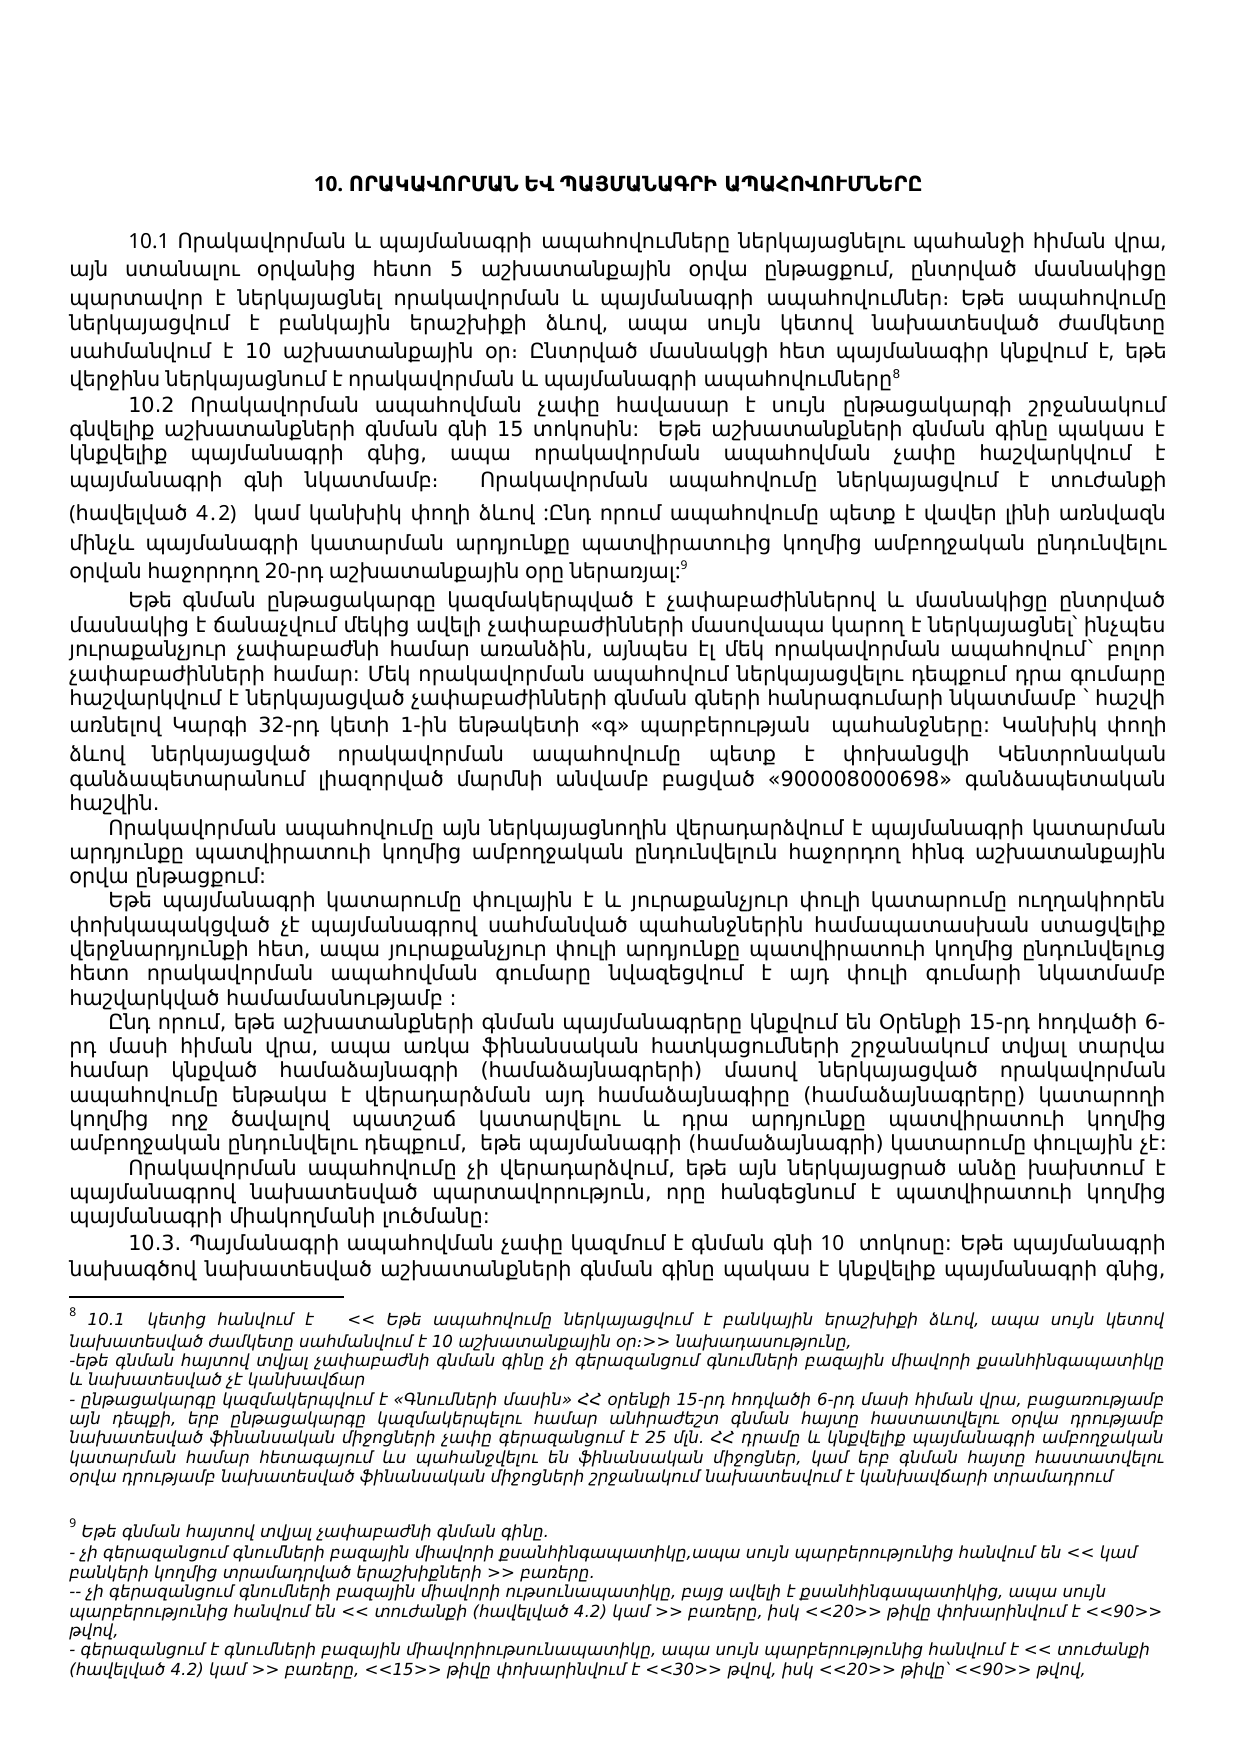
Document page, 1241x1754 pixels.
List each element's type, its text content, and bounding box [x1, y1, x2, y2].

text Եթե պայմանագրի կատարումը փուլային է և յուրաքանչյուր փուլի կատարումը ուղղակիորեն փոխկապակցված չէ պայմանագրով սահմանված պահանջներին համապատասխան ստացվելիք վերջնարդյունքի հետ, ապա յուրաքանչյուր փուլի արդյունքը պատվիրատուի կողմից ընդունվելուց հետո որակավորման ապահովման գումարը նվազեցվում է այդ փուլի գումարի նկատմամբ հաշվարկված համամասնությամբ : [69, 888, 1167, 1010]
text Եթե գնման ընթացակարգը կազմակերպված է չափաբաժիններով և մասնակիցը ընտրված մասնակից է ճանաչվում մեկից ավելի չափաբաժինների մասովապա կարող է ներկայացնել՝ ինչպես յուրաքանչյուր չափաբաժնի համար առանձին, այնպես էլ մեկ որակավորման ապահովում` բոլոր չափաբաժինների համար: Մեկ որակավորման ապահովում ներկայացվելու դեպքում դրա գումարը հաշվարկվում է ներկայացված չափաբաժինների գնման գների հանրագումարի նկատմամբ ՝ հաշվի առնելով Կարգի 32-րդ կետի 1-ին ենթակետի «գ» պարբերության պահանջները: Կանխիկ փողի ձևով ներկայացված որակավորման ապահովումը պետք է փոխանցվի Կենտրոնական գանձապետարանում լիազորված մարմնի անվամբ բացված «900008000698» գանձապետական հաշվին. [69, 585, 1167, 816]
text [69, 1228, 1167, 1281]
text 10. ՈՐԱԿԱՎՈՐՄԱՆ ԵՎ ՊԱՅՄԱՆԱԳՐԻ ԱՊԱՀՈՎՈՒՄՆԵՐԸ [69, 169, 1167, 198]
text Որակավորման ապահովումը չի վերադարձվում, եթե այն ներկայացրած անձը խախտում է պայմանագրով նախատեսված պարտավորություն, որը հանգեցնում է պատվիրատուի կողմից պայմանագրի միակողմանի լուծմանը: [69, 1156, 1167, 1228]
text Ընդ որում, եթե աշխատանքների գնման պայմանագրերը կնքվում են Օրենքի 15-րդ հոդվածի 6-րդ մասի հիման վրա, ապա առկա ֆինանսական հատկացումների շրջանակում տվյալ տարվա համար կնքված համաձայնագրի (համաձայնագրերի) մասով ներկայացված որակավորման ապահովումը ենթակա է վերադարձման այդ համաձայնագիրը (համաձայնագրերը) կատարողի կողմից ողջ ծավալով պատշաճ կատարվելու և դրա արդյունքը պատվիրատուի կողմից ամբողջական ընդունվելու դեպքում, եթե պայմանագրի (համաձայնագրի) կատարումը փուլային չէ: [69, 1010, 1167, 1156]
text Որակավորման ապահովումը այն ներկայացնողին վերադարձվում է պայմանագրի կատարման արդյունքը պատվիրատուի կողմից ամբողջական ընդունվելուն հաջորդող հինգ աշխատանքային օրվա ընթացքում: [69, 816, 1167, 888]
text 10.2 Որակավորման ապահովման չափը հավասար է սույն ընթացակարգի շրջանակում գնվելիք աշխատանքների գնման գնի 15 տոկոսին: Եթե աշխատանքների գնման գինը պակաս է կնքվելիք պայմանագրի գնից, ապա որակավորման ապահովման չափը հաշվարկվում է պայմանագրի գնի նկատմամբ։ Որակավորման ապահովումը ներկայացվում է տուժանքի (հավելված 4․2) կամ կանխիկ փողի ձևով :Ընդ որում ապահովումը պետք է վավեր լինի առնվազն մինչև պայմանագրի կատարման արդյունքը պատվիրատուից կողմից ամբողջական ընդունվելու օրվան հաջորդող 20-րդ աշխատանքային օրը ներառյալ: [69, 393, 1167, 585]
text 10.1 Որակավորման և պայմանագրի ապահովումները ներկայացնելու պահանջի հիման վրա, այն ստանալու օրվանից հետո 5 աշխատանքային օրվա ընթացքում, ընտրված մասնակիցը պարտավոր է ներկայացնել որակավորման և պայմանագրի ապահովումներ։ Եթե ապահովումը ներկայացվում է բանկային երաշխիքի ձևով, ապա սույն կետով նախատեսված ժամկետը սահմանվում է 10 աշխատանքային օր։ Ընտրված մասնակցի հետ պայմանագիր կնքվում է, եթե վերջինս ներկայացնում է որակավորման և պայմանագրի ապահովումները [69, 226, 1167, 393]
